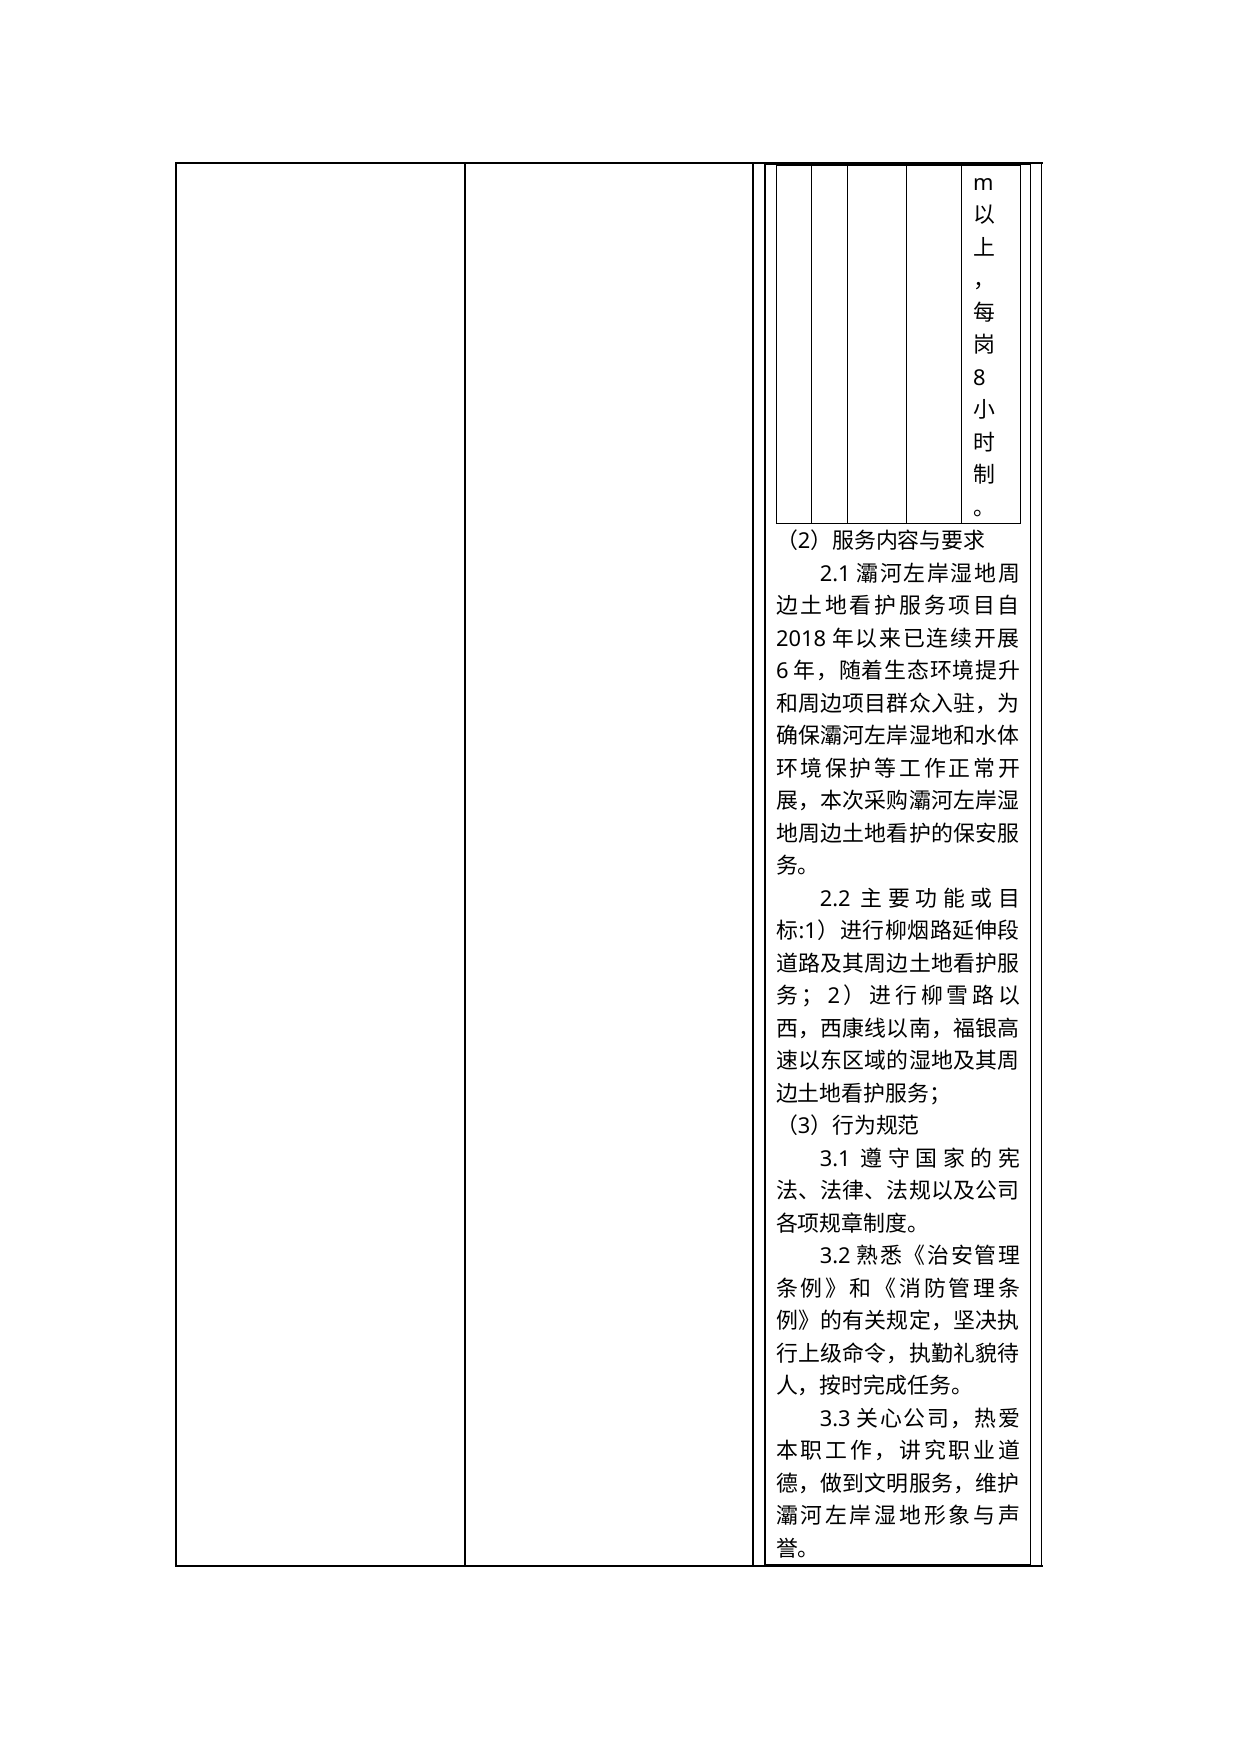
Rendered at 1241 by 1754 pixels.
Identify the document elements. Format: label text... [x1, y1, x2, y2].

table_cell 1 [177, 164, 464, 1565]
table_cell [1031, 164, 1041, 1565]
table_cell [766, 165, 1030, 1564]
table_cell ★ [466, 164, 752, 1565]
table_cell [754, 164, 764, 1565]
